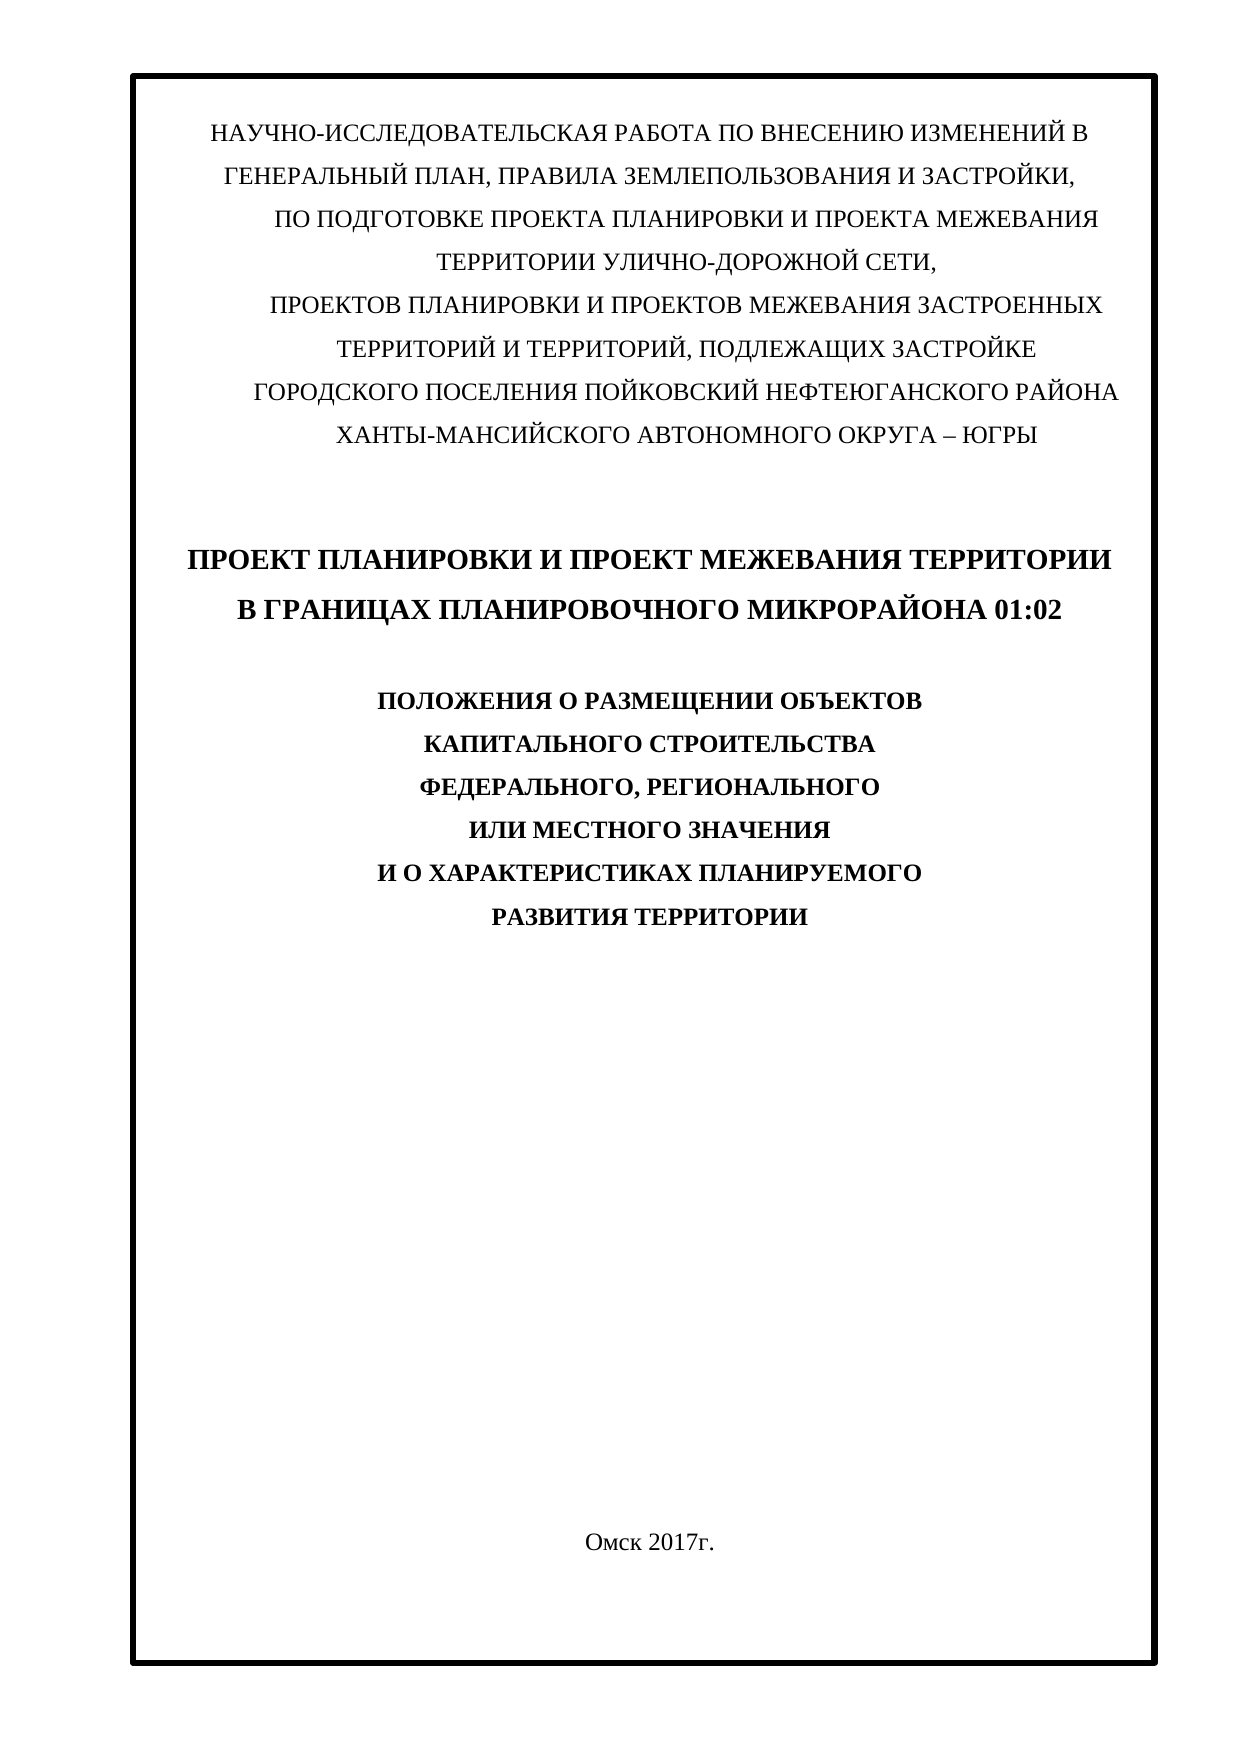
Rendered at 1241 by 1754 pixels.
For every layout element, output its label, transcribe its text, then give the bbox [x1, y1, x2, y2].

text капитального строительства [148, 729, 1151, 758]
text ПРОЕКТОВ ПЛАНИРОВКИ И ПРОЕКТОВ МЕЖЕВАНИЯ ЗАСТРОЕННЫХ ТЕРРИТОРИЙ И ТЕРРИТОРИЙ, ПОДЛЕЖАЩИХ ЗАСТРОЙКЕ [222, 291, 1151, 362]
text ПО ПОДГОТОВКЕ ПРОЕКТА ПЛАНИРОВКИ И ПРОЕКТА МЕЖЕВАНИЯ ТЕРРИТОРИИ УЛИЧНО-ДОРОЖНОЙ СЕТИ, [222, 204, 1151, 276]
text В ГРАНИЦАХ ПЛАНИРОВОЧНОГО микрорайона 01:02 [148, 592, 1151, 626]
text НАУЧНО-ИССЛЕДОВАТЕЛЬСКАЯ РАБОТА ПО ВНЕСЕНИЮ ИЗМЕНЕНИЙ В ГЕНЕРАЛЬНЫЙ ПЛАН, ПРАВИЛА ЗЕМЛЕПОЛЬЗОВАНИЯ И ЗАСТРОЙКИ, [148, 118, 1151, 190]
text ХАНТЫ-МАНСИЙСКОГО АВТОНОМНОГО ОКРУГА – ЮГРЫ [222, 420, 1151, 449]
text федерального, регионального [148, 772, 1151, 801]
text Омск 2017г. [148, 1527, 1151, 1556]
text Положения о размещении объектов [148, 686, 1151, 715]
text или местного значения [148, 815, 1151, 844]
text и о характеристиках планируемого [148, 858, 1151, 887]
text ГОРОДСКОГО ПОСЕЛЕНИЯ ПОЙКОВСКИЙ НЕФТЕЮГАНСКОГО РАЙОНА [222, 377, 1151, 406]
text Проект планировки И проект Межевания ТЕРРИТОРИИ [148, 542, 1151, 576]
text развития территории [148, 902, 1151, 930]
